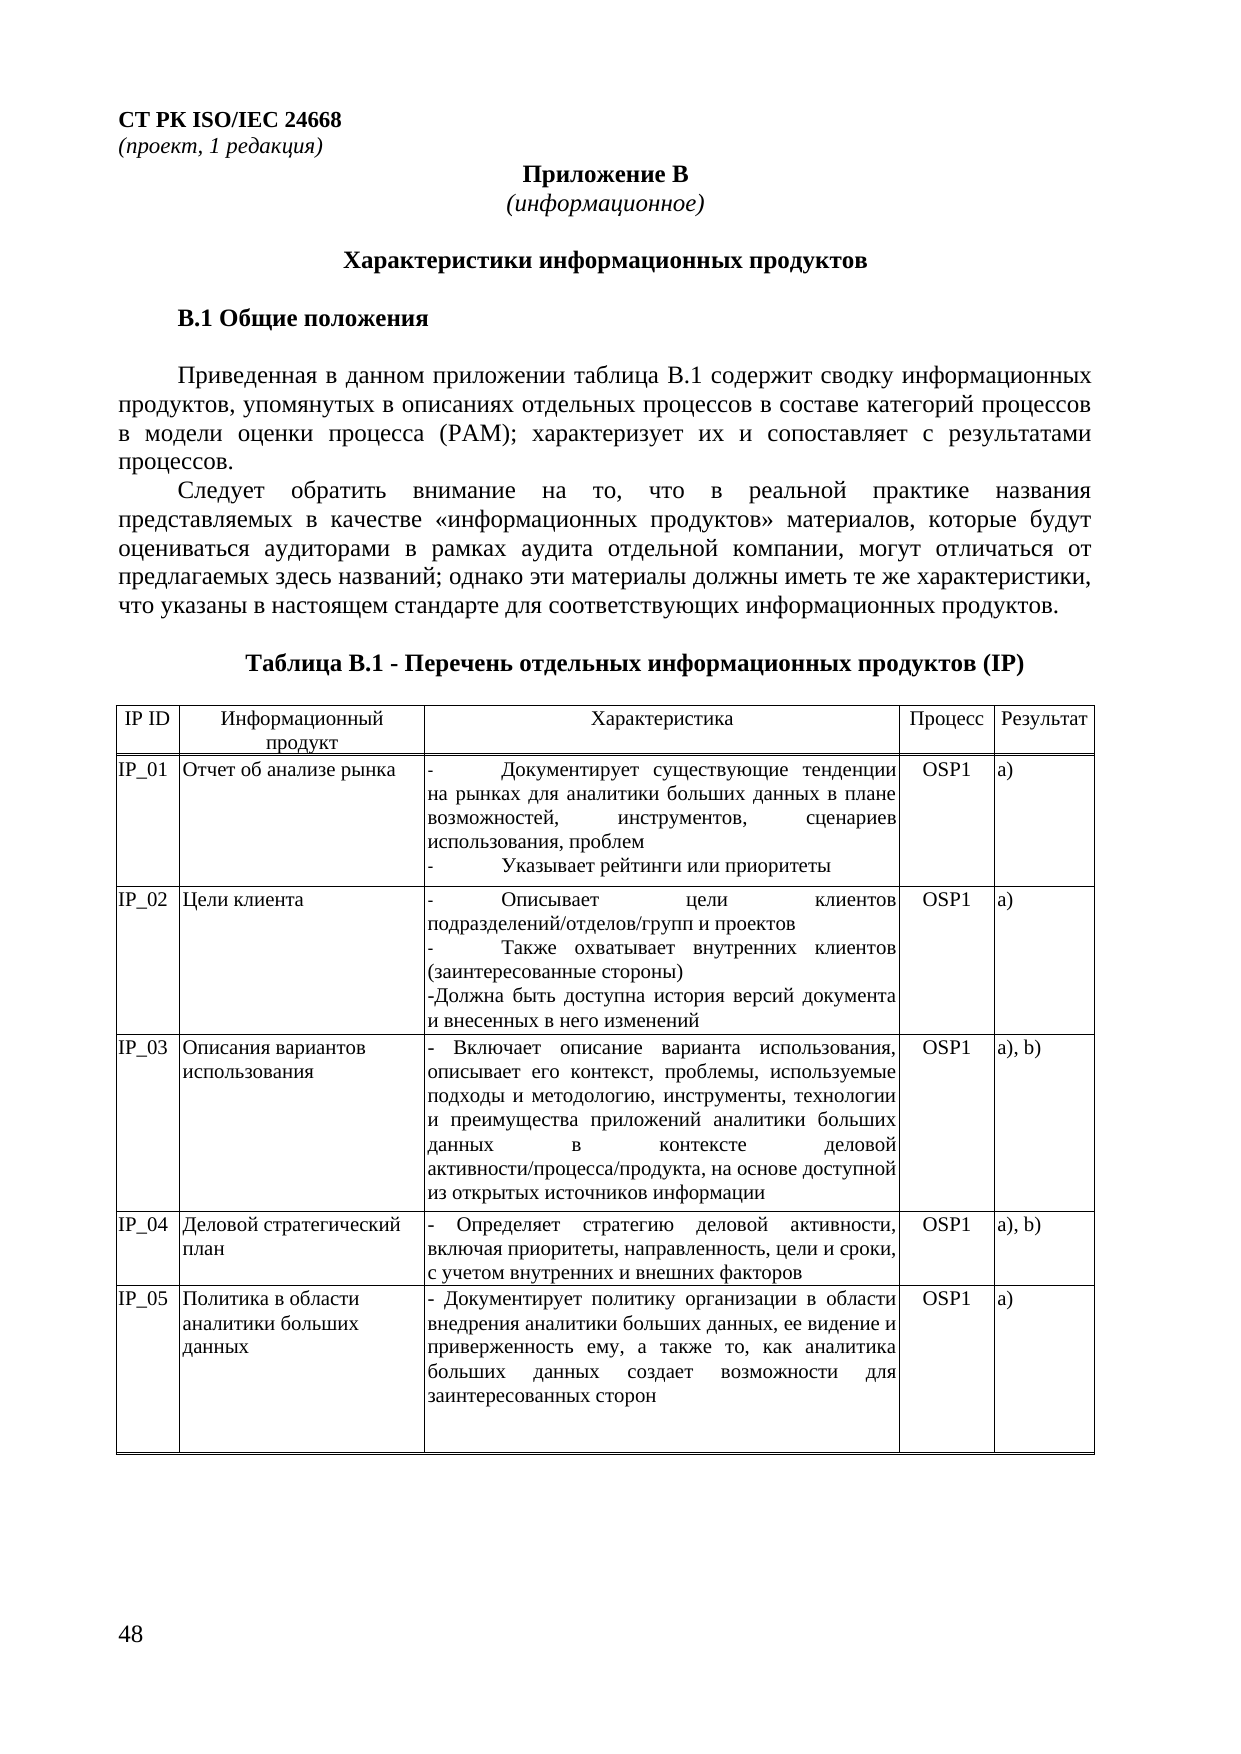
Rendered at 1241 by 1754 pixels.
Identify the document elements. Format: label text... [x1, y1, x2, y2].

table_header Характеристика [425, 706, 899, 753]
text B.1 Общие положения [118, 303, 1092, 331]
table_header Информационный продукт [180, 706, 424, 753]
table_cell Деловой стратегический план [180, 1212, 424, 1285]
table_cell IP_03 [117, 1035, 179, 1211]
text Приведенная в данном приложении таблица В.1 содержит сводку информационных продуктов, упомянутых в описаниях отдельных процессов в составе категорий процессов в модели оценки процесса (РАМ); характеризует их и сопоставляет с результатами процессов. [118, 360, 1092, 475]
text Приложение B [118, 159, 1092, 188]
table_cell OSP1 [900, 1286, 994, 1452]
table_cell - Включает описание варианта использования, описывает его контекст, проблемы, используемые подходы и методологию, инструменты, технологии и преимущества приложений аналитики больших данных в контексте деловой активности/процесса/продукта, на основе доступной из открытых источников информации [425, 1035, 899, 1211]
table_header Результат [995, 706, 1094, 753]
table_cell - Документирует политику организации в области внедрения аналитики больших данных, ее видение и приверженность ему, а также то, как аналитика больших данных создает возможности для заинтересованных сторон [425, 1286, 899, 1452]
table_cell OSP1 [900, 756, 994, 886]
table_cell а) [995, 887, 1094, 1034]
table_cell - Определяет стратегию деловой активности, включая приоритеты, направленность, цели и сроки, с учетом внутренних и внешних факторов [425, 1212, 899, 1285]
table_cell а) [995, 1286, 1094, 1452]
table_cell Политика в области аналитики больших данных [180, 1286, 424, 1452]
text Таблица В.1 - Перечень отдельных информационных продуктов (IP) [118, 648, 1092, 676]
text (информационное) [118, 188, 1092, 216]
table_cell IP_01 [117, 756, 179, 886]
table_cell Описания вариантов использования [180, 1035, 424, 1211]
table_cell IP_02 [117, 887, 179, 1034]
table_cell OSP1 [900, 1035, 994, 1211]
table_header Процесс [900, 706, 994, 753]
table_cell а) [995, 756, 1094, 886]
table_cell IP_04 [117, 1212, 179, 1285]
text Следует обратить внимание на то, что в реальной практике названия представляемых в качестве «информационных продуктов» материалов, которые будут оцениваться аудиторами в рамках аудита отдельной компании, могут отличаться от предлагаемых здесь названий; однако эти материалы должны иметь те же характеристики, что указаны в настоящем стандарте для соответствующих информационных продуктов. [118, 475, 1092, 619]
table_cell OSP1 [900, 1212, 994, 1285]
table_cell Описывает цели клиентов подразделений/отделов/групп и проектов Также охватывает внутренних клиентов (заинтересованные стороны) -Должна быть доступна история версий документа и внесенных в него изменений [425, 887, 899, 1034]
text Характеристики информационных продуктов [118, 245, 1092, 274]
table_cell Цели клиента [180, 887, 424, 1034]
table_cell а), b) [995, 1212, 1094, 1285]
table_cell Документирует существующие тенденции на рынках для аналитики больших данных в плане возможностей, инструментов, сценариев использования, проблем Указывает рейтинги или приоритеты [425, 756, 899, 886]
table_cell IP_05 [117, 1286, 179, 1452]
table_header IP ID [117, 706, 179, 753]
table_cell а), b) [995, 1035, 1094, 1211]
table_cell OSP1 [900, 887, 994, 1034]
table_cell Отчет об анализе рынка [180, 756, 424, 886]
